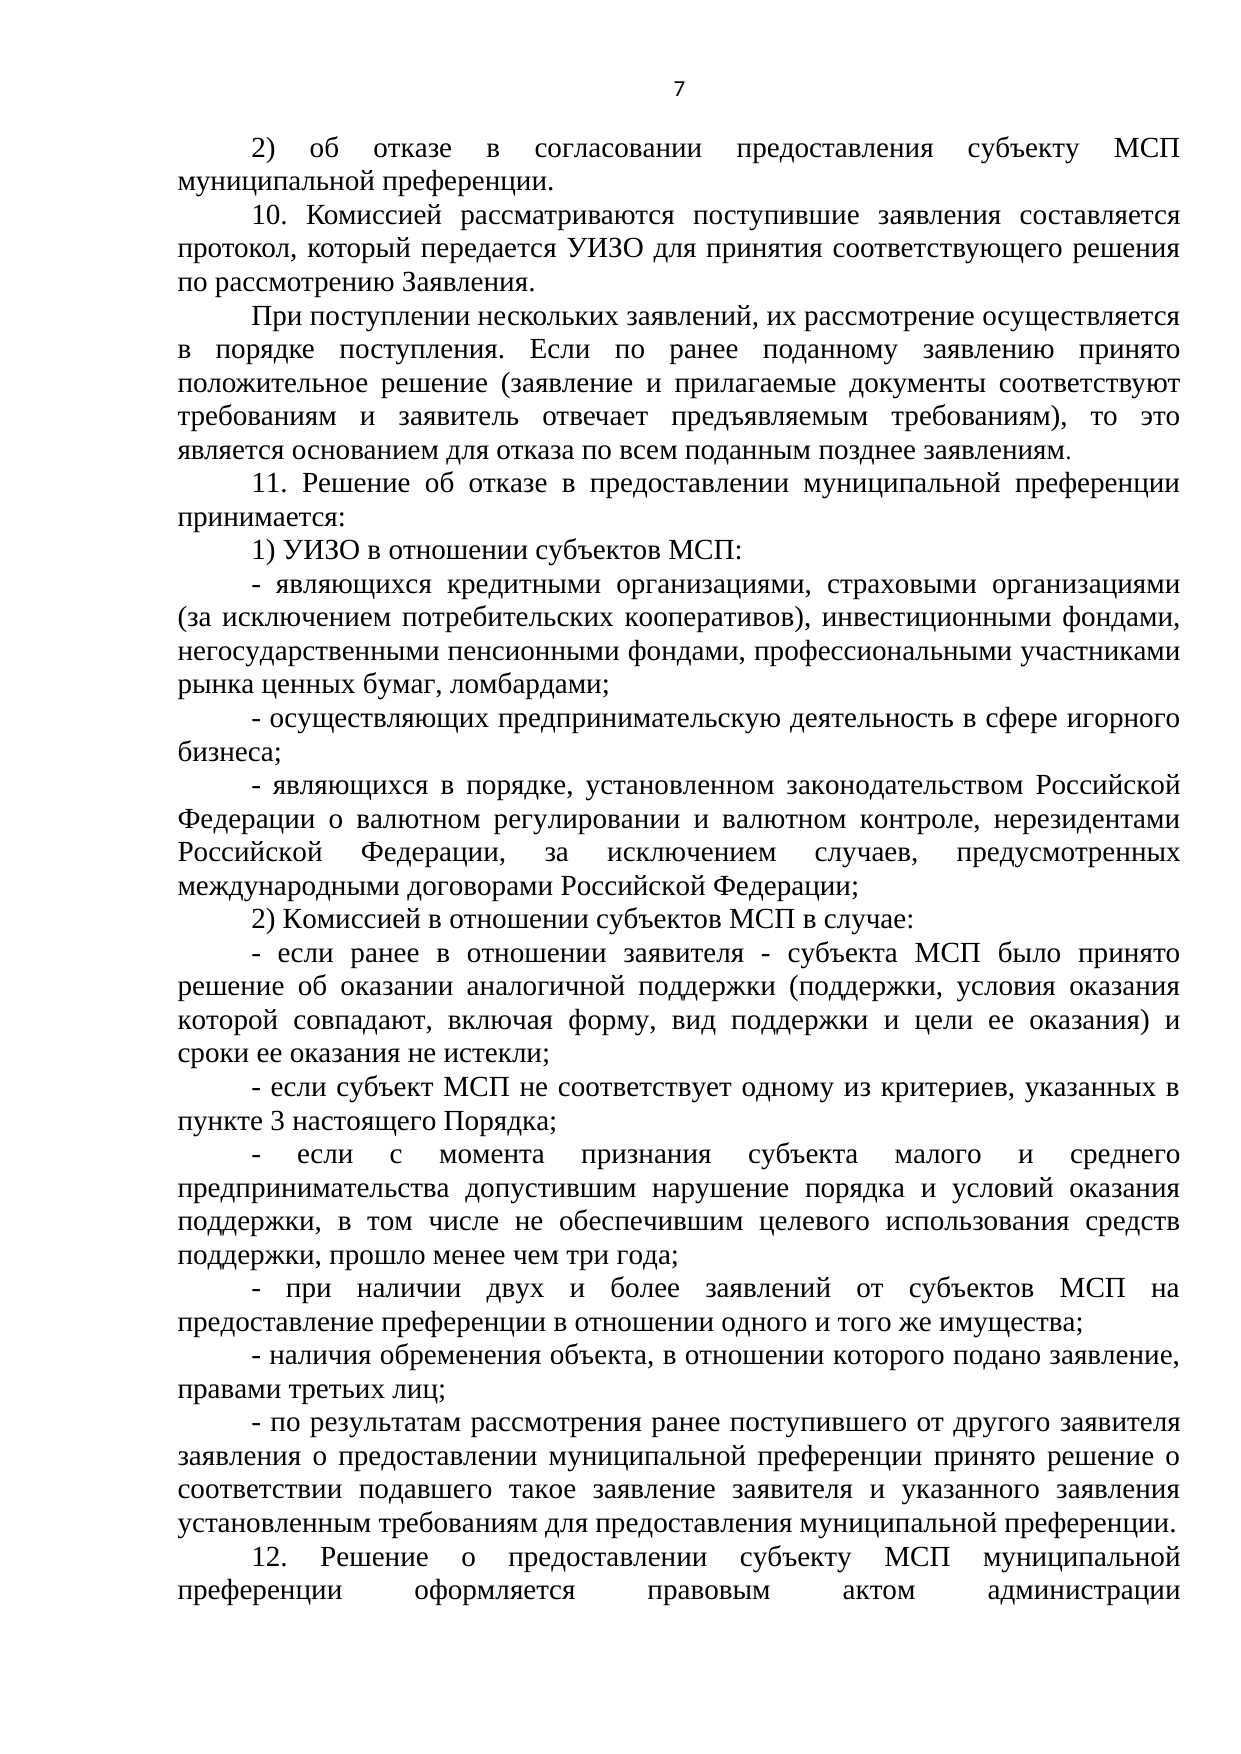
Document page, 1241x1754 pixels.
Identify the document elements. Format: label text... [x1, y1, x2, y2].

text - если с момента признания субъекта малого и среднего предпринимательства допустившим нарушение порядка и условий оказания поддержки, в том числе не обеспечившим целевого использования средств поддержки, прошло менее чем три года; [177, 1136, 1181, 1270]
text - если субъект МСП не соответствует одному из критериев, указанных в пункте 3 настоящего Порядка; [177, 1069, 1181, 1136]
text 10. Комиссией рассматриваются поступившие заявления составляется протокол, который передается УИЗО для принятия соответствующего решения по рассмотрению Заявления. [177, 197, 1181, 298]
text 2) об отказе в согласовании предоставления субъекту МСП муниципальной преференции. [177, 130, 1181, 197]
text - если ранее в отношении заявителя - субъекта МСП было принято решение об оказании аналогичной поддержки (поддержки, условия оказания которой совпадают, включая форму, вид поддержки и цели ее оказания) и сроки ее оказания не истекли; [177, 935, 1181, 1069]
text - наличия обременения объекта, в отношении которого подано заявление, правами третьих лиц; [177, 1337, 1181, 1404]
text 11. Решение об отказе в предоставлении муниципальной преференции принимается: [177, 465, 1181, 532]
text - осуществляющих предпринимательскую деятельность в сфере игорного бизнеса; [177, 700, 1181, 767]
text - по результатам рассмотрения ранее поступившего от другого заявителя заявления о предоставлении муниципальной преференции принято решение о соответствии подавшего такое заявление заявителя и указанного заявления установленным требованиям для предоставления муниципальной преференции. [177, 1404, 1181, 1539]
text 1) УИЗО в отношении субъектов МСП: [177, 532, 1181, 566]
text 2) Комиссией в отношении субъектов МСП в случае: [177, 901, 1181, 935]
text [177, 1539, 1181, 1606]
text - являющихся кредитными организациями, страховыми организациями (за исключением потребительских кооперативов), инвестиционными фондами, негосударственными пенсионными фондами, профессиональными участниками рынка ценных бумаг, ломбардами; [177, 566, 1181, 700]
text - являющихся в порядке, установленном законодательством Российской Федерации о валютном регулировании и валютном контроле, нерезидентами Российской Федерации, за исключением случаев, предусмотренных международными договорами Российской Федерации; [177, 767, 1181, 901]
text При поступлении нескольких заявлений, их рассмотрение осуществляется в порядке поступления. Если по ранее поданному заявлению принято положительное решение (заявление и прилагаемые документы соответствуют требованиям и заявитель отвечает предъявляемым требованиям), то это является основанием для отказа по всем поданным позднее заявлениям. [177, 298, 1181, 465]
text - при наличии двух и более заявлений от субъектов МСП на предоставление преференции в отношении одного и того же имущества; [177, 1270, 1181, 1337]
